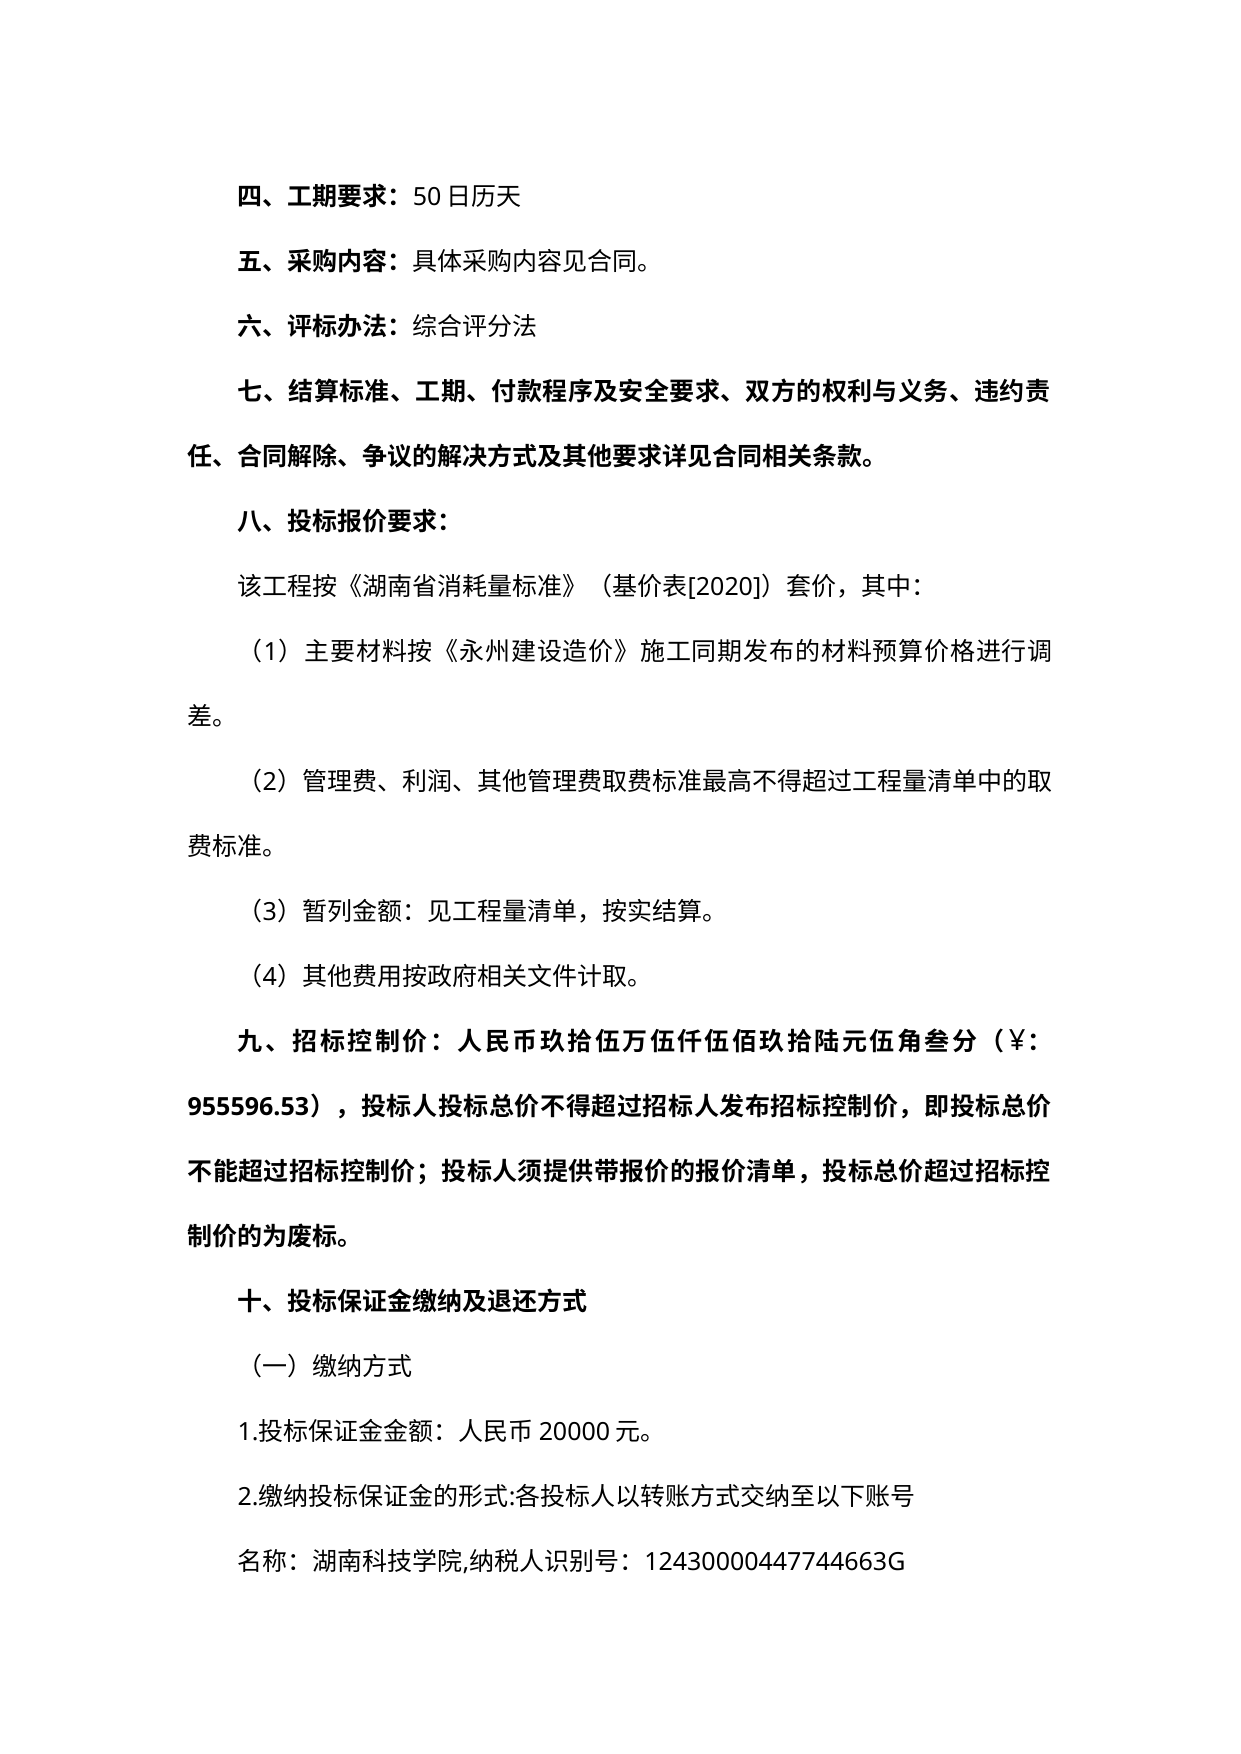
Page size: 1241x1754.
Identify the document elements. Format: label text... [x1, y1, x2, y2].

text 六、评标办法：综合评分法 [187, 292, 1053, 357]
text （2）管理费、利润、其他管理费取费标准最高不得超过工程量清单中的取费标准。 [187, 747, 1053, 877]
text 八、投标报价要求： [187, 487, 1053, 552]
text 七、结算标准、工期、付款程序及安全要求、双方的权利与义务、违约责任、合同解除、争议的解决方式及其他要求详见合同相关条款。 [187, 357, 1053, 487]
text （3）暂列金额：见工程量清单，按实结算。 [187, 877, 1053, 942]
text 十、投标保证金缴纳及退还方式 [187, 1267, 1053, 1332]
text 五、采购内容：具体采购内容见合同。 [187, 227, 1053, 292]
text 九、招标控制价：人民币玖拾伍万伍仟伍佰玖拾陆元伍角叁分（¥：955596.53），投标人投标总价不得超过招标人发布招标控制价，即投标总价不能超过招标控制价；投标人须提供带报价的报价清单，投标总价超过招标控制价的为废标。 [187, 1007, 1053, 1267]
text 该工程按《湖南省消耗量标准》（基价表[2020]）套价，其中： [187, 552, 1053, 617]
text 名称：湖南科技学院,纳税人识别号：12430000447744663G [187, 1527, 1053, 1592]
text （4）其他费用按政府相关文件计取。 [187, 942, 1053, 1007]
text 四、工期要求：50日历天 [187, 162, 1053, 227]
text 1.投标保证金金额：人民币20000元。 [187, 1397, 1053, 1462]
text （1）主要材料按《永州建设造价》施工同期发布的材料预算价格进行调差。 [187, 617, 1053, 747]
text 2.缴纳投标保证金的形式:各投标人以转账方式交纳至以下账号 [187, 1462, 1053, 1527]
text （一）缴纳方式 [187, 1332, 1053, 1397]
